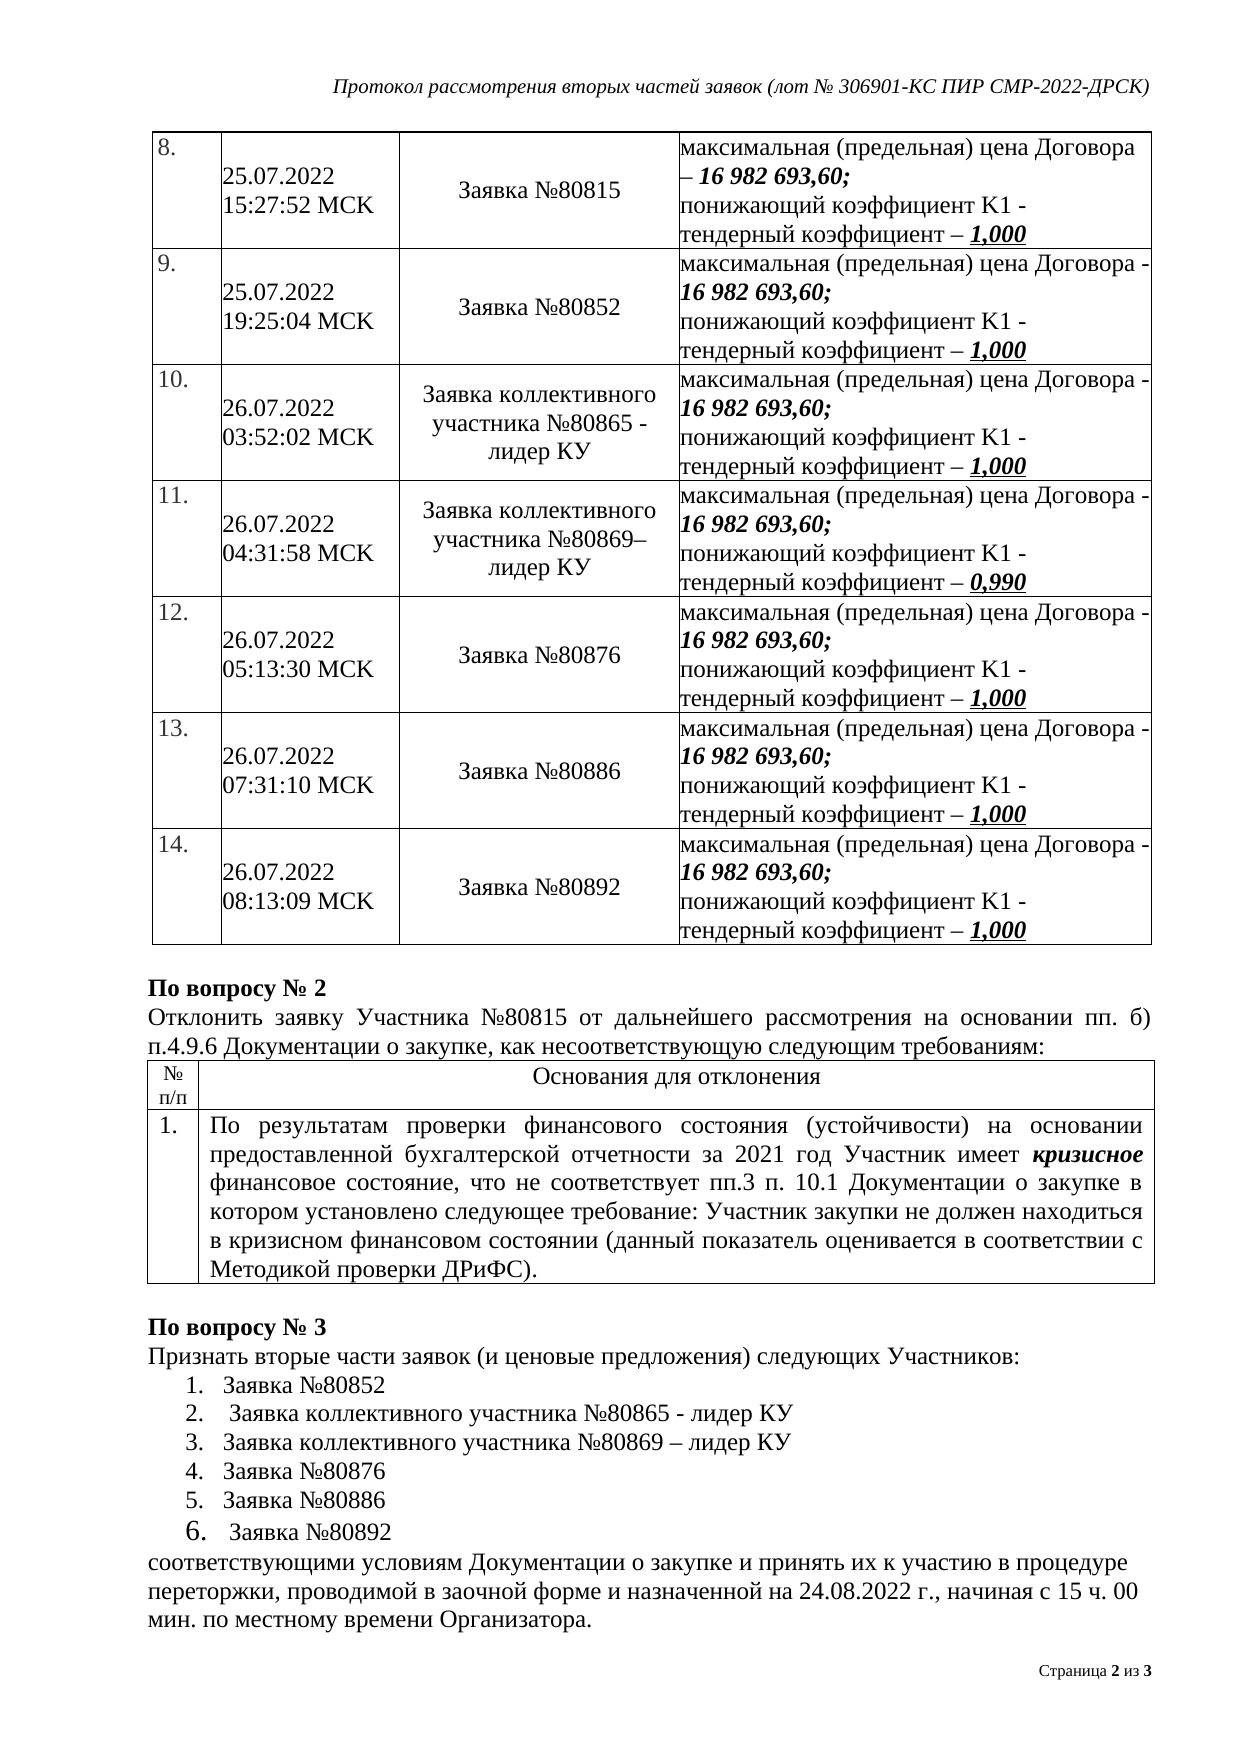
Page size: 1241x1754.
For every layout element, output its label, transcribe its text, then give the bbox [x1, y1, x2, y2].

list Заявка №80876 [185, 1456, 1152, 1485]
table_cell максимальная (предельная) цена Договора - 16 982 693,60; понижающий коэффициент K1 - тендерный коэффициент – 0,990 [680, 481, 1151, 596]
table_cell Заявка коллективного участника №80869– лидер КУ [400, 481, 679, 596]
table_cell максимальная (предельная) цена Договора – 16 982 693,60; понижающий коэффициент K1 - тендерный коэффициент – 1,000 [680, 133, 1151, 247]
text Признать вторые части заявок (и ценовые предложения) следующих Участников: [148, 1341, 1152, 1370]
table_cell максимальная (предельная) цена Договора - 16 982 693,60; понижающий коэффициент K1 - тендерный коэффициент – 1,000 [680, 597, 1151, 712]
table_header Основания для отклонения [199, 1061, 1154, 1109]
table_cell 25.07.2022 19:25:04 MCK [222, 249, 399, 363]
list Заявка коллективного участника №80865 - лидер КУ [185, 1398, 1152, 1427]
text Отклонить заявку Участника №80815 от дальнейшего рассмотрения на основании пп. б) п.4.9.6 Документации о закупке, как несоответствующую следующим требованиям: [148, 1002, 1152, 1060]
table_cell [153, 133, 221, 247]
table_cell [153, 829, 221, 944]
text По вопросу № 3 [148, 1312, 1152, 1341]
table_cell По результатам проверки финансового состояния (устойчивости) на основании предоставленной бухгалтерской отчетности за 2021 год Участник имеет кризисное финансовое состояние, что не соответствует пп.3 п. 10.1 Документации о закупке в котором установлено следующее требование: Участник закупки не должен находиться в кризисном финансовом состоянии (данный показатель оценивается в соответствии с Методикой проверки ДРиФС). [199, 1110, 1154, 1282]
table_cell [153, 481, 221, 596]
table_cell 26.07.2022 08:13:09 MCK [222, 829, 399, 944]
table_cell 26.07.2022 03:52:02 MCK [222, 365, 399, 479]
table_cell 26.07.2022 05:13:30 MCK [222, 597, 399, 712]
table_cell максимальная (предельная) цена Договора - 16 982 693,60; понижающий коэффициент K1 - тендерный коэффициент – 1,000 [680, 365, 1151, 479]
table_cell Заявка коллективного участника №80865 - лидер КУ [400, 365, 679, 479]
table_cell [153, 713, 221, 828]
table_cell 25.07.2022 15:27:52 MCK [222, 133, 399, 247]
table_header № п/п [148, 1061, 198, 1109]
list Заявка коллективного участника №80869 – лидер КУ [185, 1427, 1152, 1456]
table_cell 26.07.2022 04:31:58 MCK [222, 481, 399, 596]
table_cell 26.07.2022 07:31:10 MCK [222, 713, 399, 828]
list Заявка №80886 [185, 1485, 1152, 1513]
table_cell [153, 365, 221, 479]
table_cell [153, 597, 221, 712]
list Заявка №80852 [185, 1370, 1152, 1398]
text соответствующими условиям Документации о закупке и принять их к участию в процедуре переторжки, проводимой в заочной форме и назначенной на 24.08.2022 г., начиная с 15 ч. 00 мин. по местному времени Организатора. [148, 1547, 1152, 1633]
table_cell Заявка №80815 [400, 133, 679, 247]
table_cell максимальная (предельная) цена Договора - 16 982 693,60; понижающий коэффициент K1 - тендерный коэффициент – 1,000 [680, 713, 1151, 828]
text По вопросу № 2 [148, 973, 1152, 1002]
table_cell Заявка №80876 [400, 597, 679, 712]
table_cell [148, 1110, 198, 1282]
table_cell Заявка №80886 [400, 713, 679, 828]
table_cell Заявка №80892 [400, 829, 679, 944]
table_cell максимальная (предельная) цена Договора - 16 982 693,60; понижающий коэффициент K1 - тендерный коэффициент – 1,000 [680, 829, 1151, 944]
list Заявка №80892 [185, 1513, 1152, 1547]
table_cell Заявка №80852 [400, 249, 679, 363]
table_cell [153, 249, 221, 363]
table_cell максимальная (предельная) цена Договора - 16 982 693,60; понижающий коэффициент K1 - тендерный коэффициент – 1,000 [680, 249, 1151, 363]
